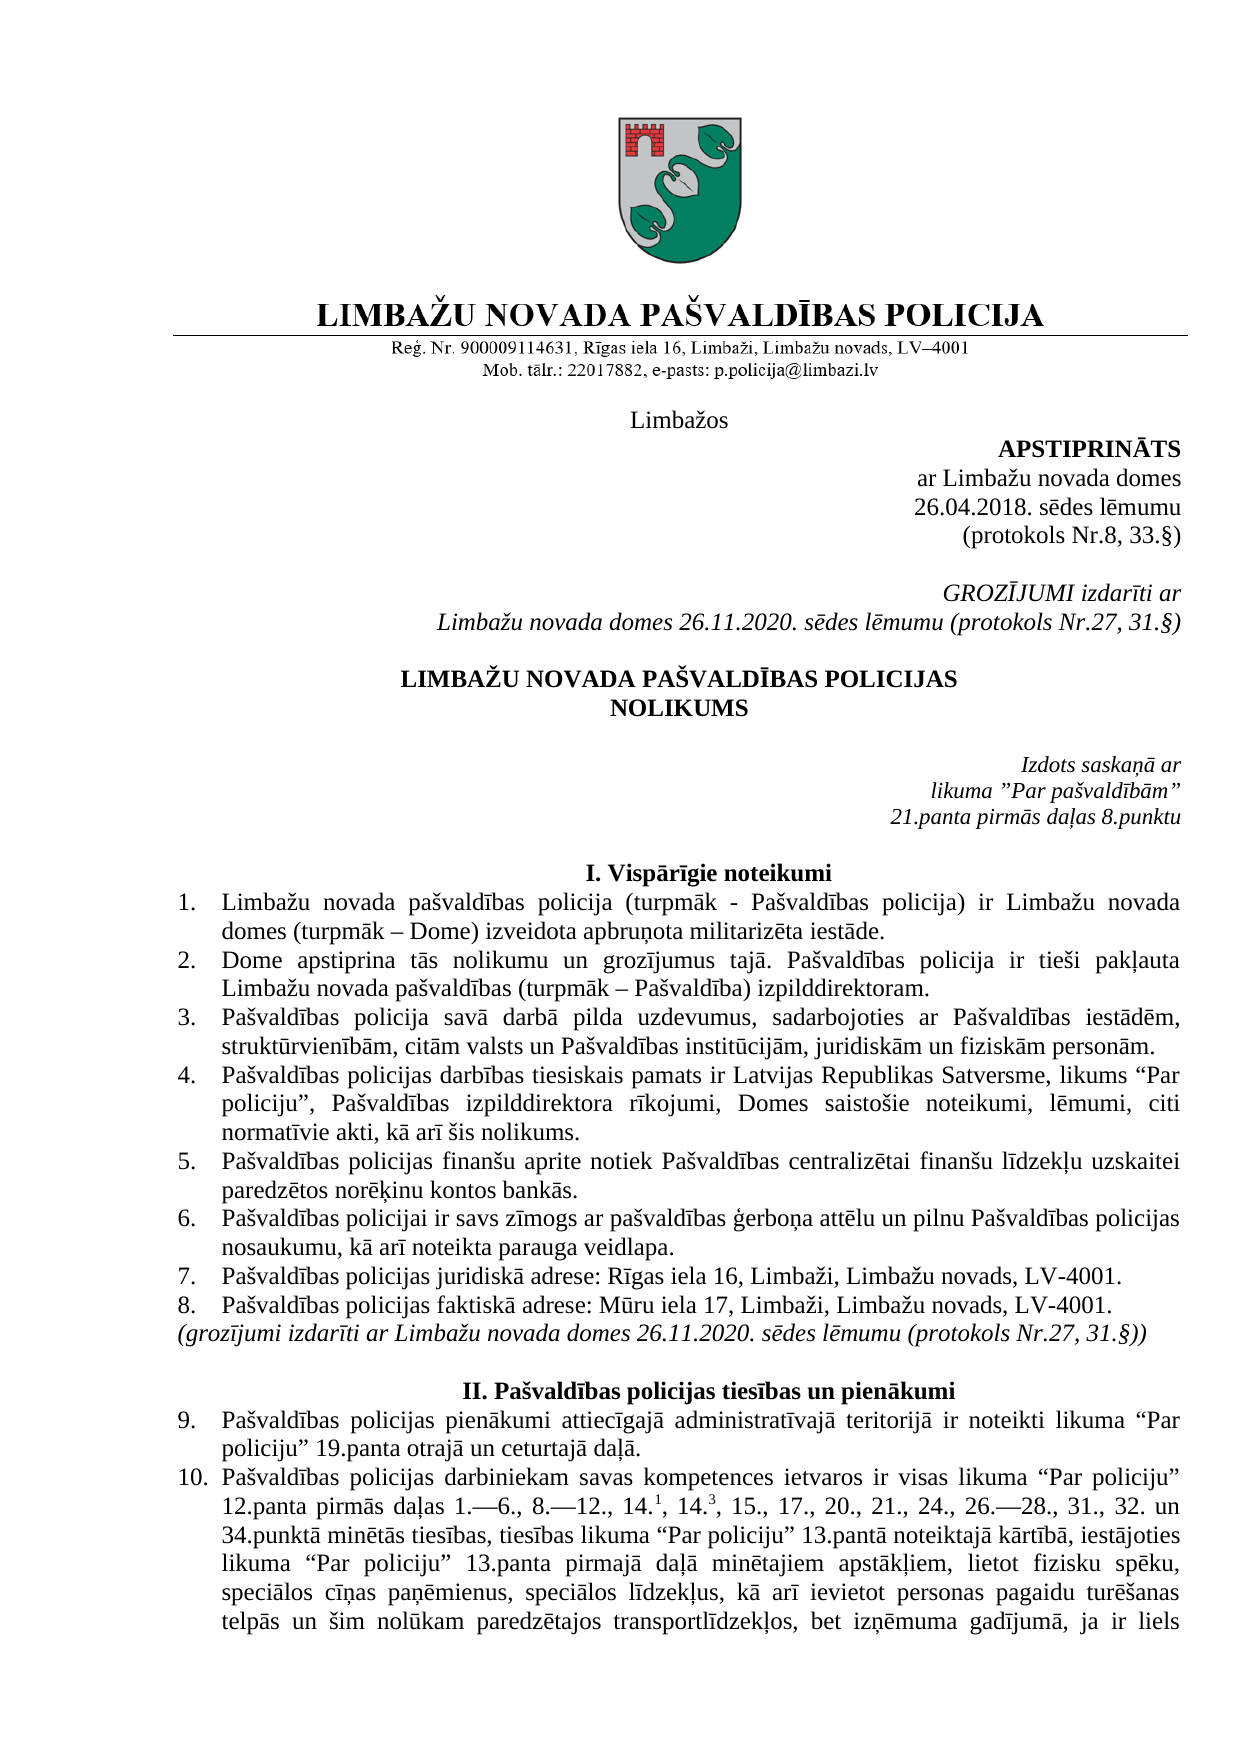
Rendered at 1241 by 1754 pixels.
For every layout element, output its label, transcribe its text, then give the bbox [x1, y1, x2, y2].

list Pašvaldības policijai ir savs zīmogs ar pašvaldības ģerboņa attēlu un pilnu Pašvaldības policijas nosaukumu, kā arī noteikta parauga veidlapa. [177, 1203, 1181, 1261]
text LIMBAŽU NOVADA PAŠVALDĪBAS POLICIJAS [177, 664, 1181, 693]
list Pašvaldības policija savā darbā pilda uzdevumus, sadarbojoties ar Pašvaldības iestādēm, struktūrvienībām, citām valsts un Pašvaldības institūcijām, juridiskām un fiziskām personām. [177, 1002, 1181, 1060]
list Limbažu novada pašvaldības policija (turpmāk - Pašvaldības policija) ir Limbažu novada domes (turpmāk – Dome) izveidota apbruņota militarizēta iestāde. [177, 887, 1181, 945]
text Grozījumi izdarīti ar [177, 578, 1181, 607]
text Limbažos [177, 389, 1181, 434]
text likuma ”Par pašvaldībām” [177, 777, 1181, 803]
list Pašvaldības policijas faktiskā adrese: Mūru iela 17, Limbaži, Limbažu novads, LV-4001. [177, 1290, 1181, 1318]
text II. Pašvaldības policijas tiesības un pienākumi [177, 1376, 1181, 1405]
list Pašvaldības policijas finanšu aprite notiek Pašvaldības centralizētai finanšu līdzekļu uzskaitei paredzētos norēķinu kontos bankās. [177, 1146, 1181, 1203]
text 21.panta pirmās daļas 8.punktu [177, 803, 1181, 830]
list Dome apstiprina tās nolikumu un grozījumus tajā. Pašvaldības policija ir tieši pakļauta Limbažu novada pašvaldības (turpmāk – Pašvaldība) izpilddirektoram. [177, 945, 1181, 1002]
text NOLIKUMS [177, 693, 1181, 722]
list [177, 1462, 1181, 1635]
picture [0, 0, 1235, 389]
list Pašvaldības policijas pienākumi attiecīgajā administratīvajā teritorijā ir noteikti likuma “Par policiju” 19.panta otrajā un ceturtajā daļā. [177, 1405, 1181, 1462]
text ar Limbažu novada domes [177, 463, 1181, 492]
list Pašvaldības policijas juridiskā adrese: Rīgas iela 16, Limbaži, Limbažu novads, LV-4001. [177, 1261, 1181, 1290]
text (grozījumi izdarīti ar Limbažu novada domes 26.11.2020. sēdes lēmumu (protokols Nr.27, 31.§)) [177, 1318, 1181, 1347]
list Pašvaldības policijas darbības tiesiskais pamats ir Latvijas Republikas Satversme, likums “Par policiju”, Pašvaldības izpilddirektora rīkojumi, Domes saistošie noteikumi, lēmumi, citi normatīvie akti, kā arī šis nolikums. [177, 1060, 1181, 1146]
text Izdots saskaņā ar [177, 751, 1181, 777]
text APSTIPRINĀTS [177, 434, 1181, 463]
text I. Vispārīgie noteikumi [177, 858, 1181, 887]
text 26.04.2018. sēdes lēmumu [177, 492, 1181, 521]
text (protokols Nr.8, 33.§) [177, 521, 1181, 549]
text Limbažu novada domes 26.11.2020. sēdes lēmumu (protokols Nr.27, 31.§) [177, 607, 1181, 636]
